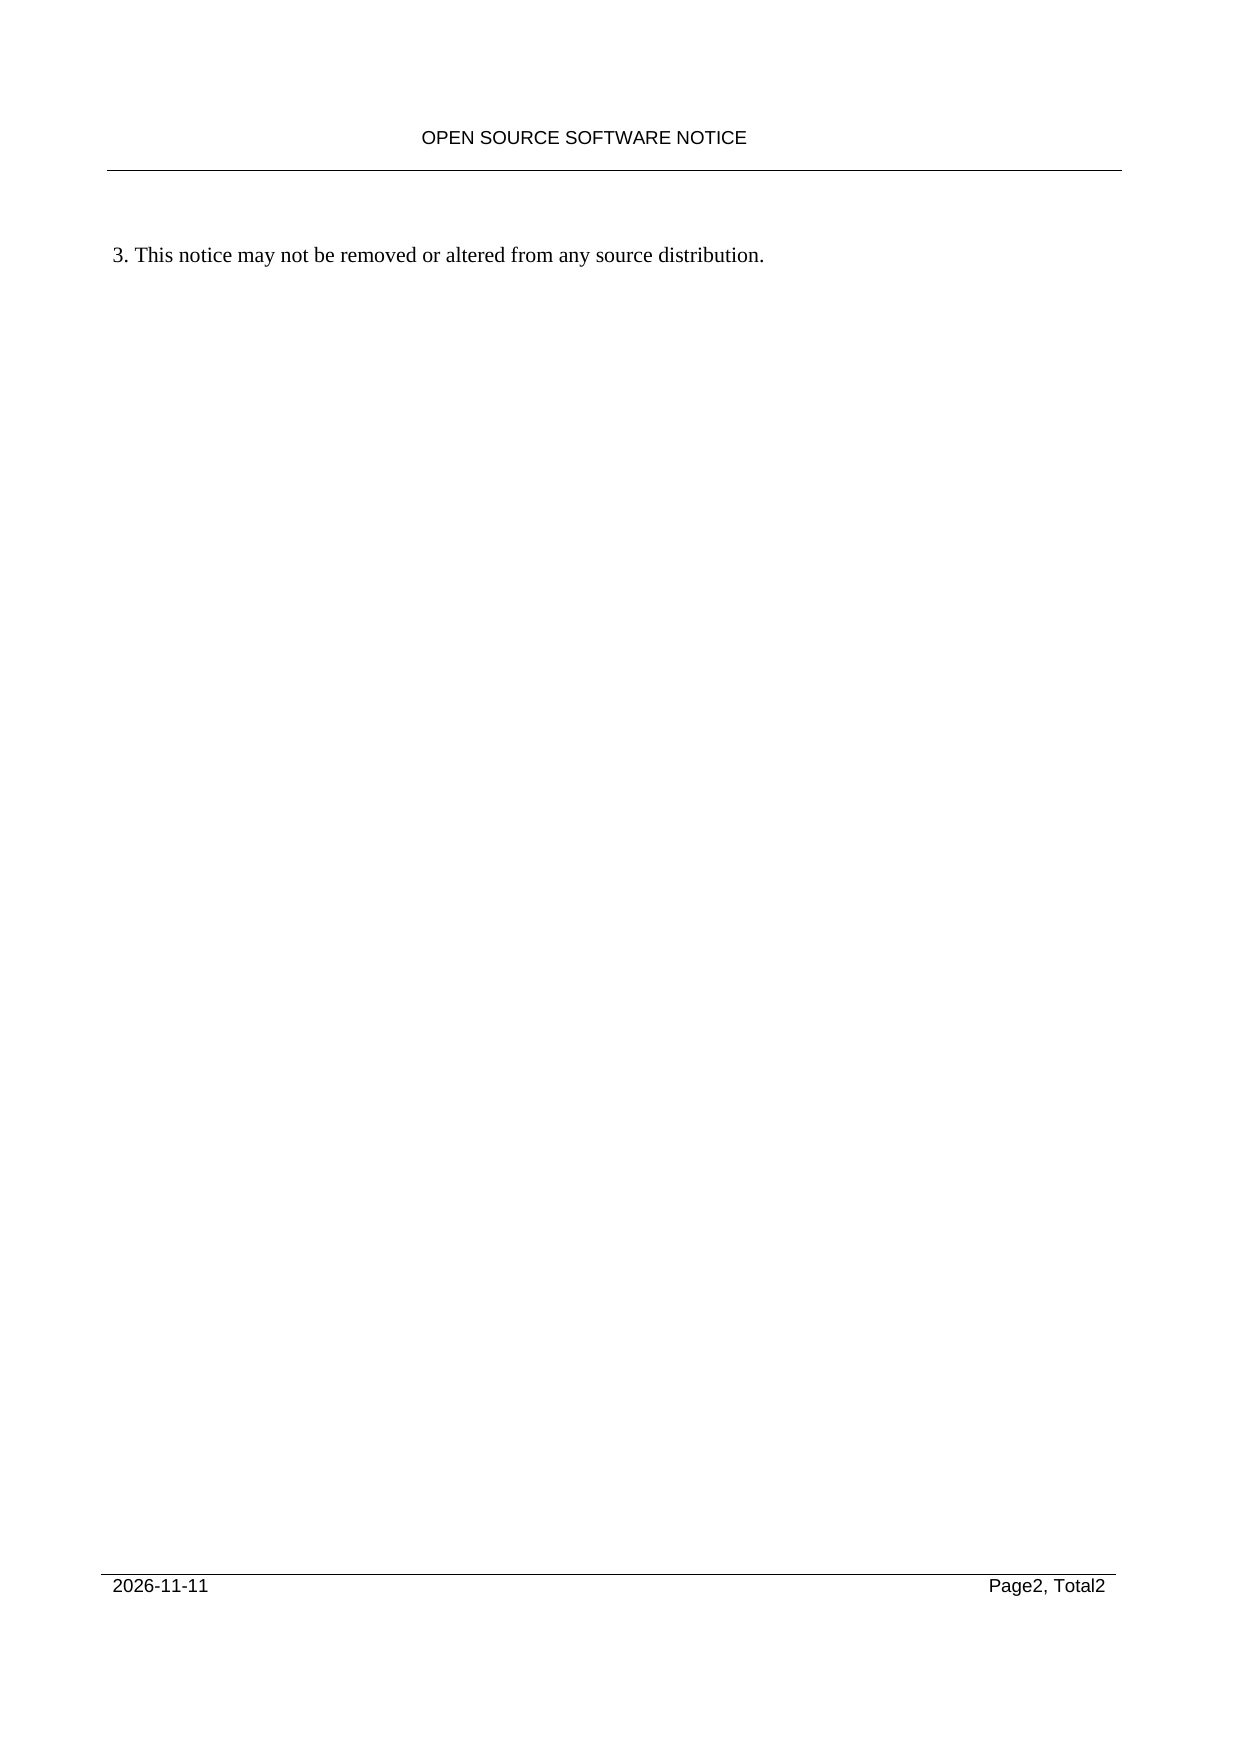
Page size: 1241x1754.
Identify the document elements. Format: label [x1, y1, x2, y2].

text [112, 206, 1128, 304]
